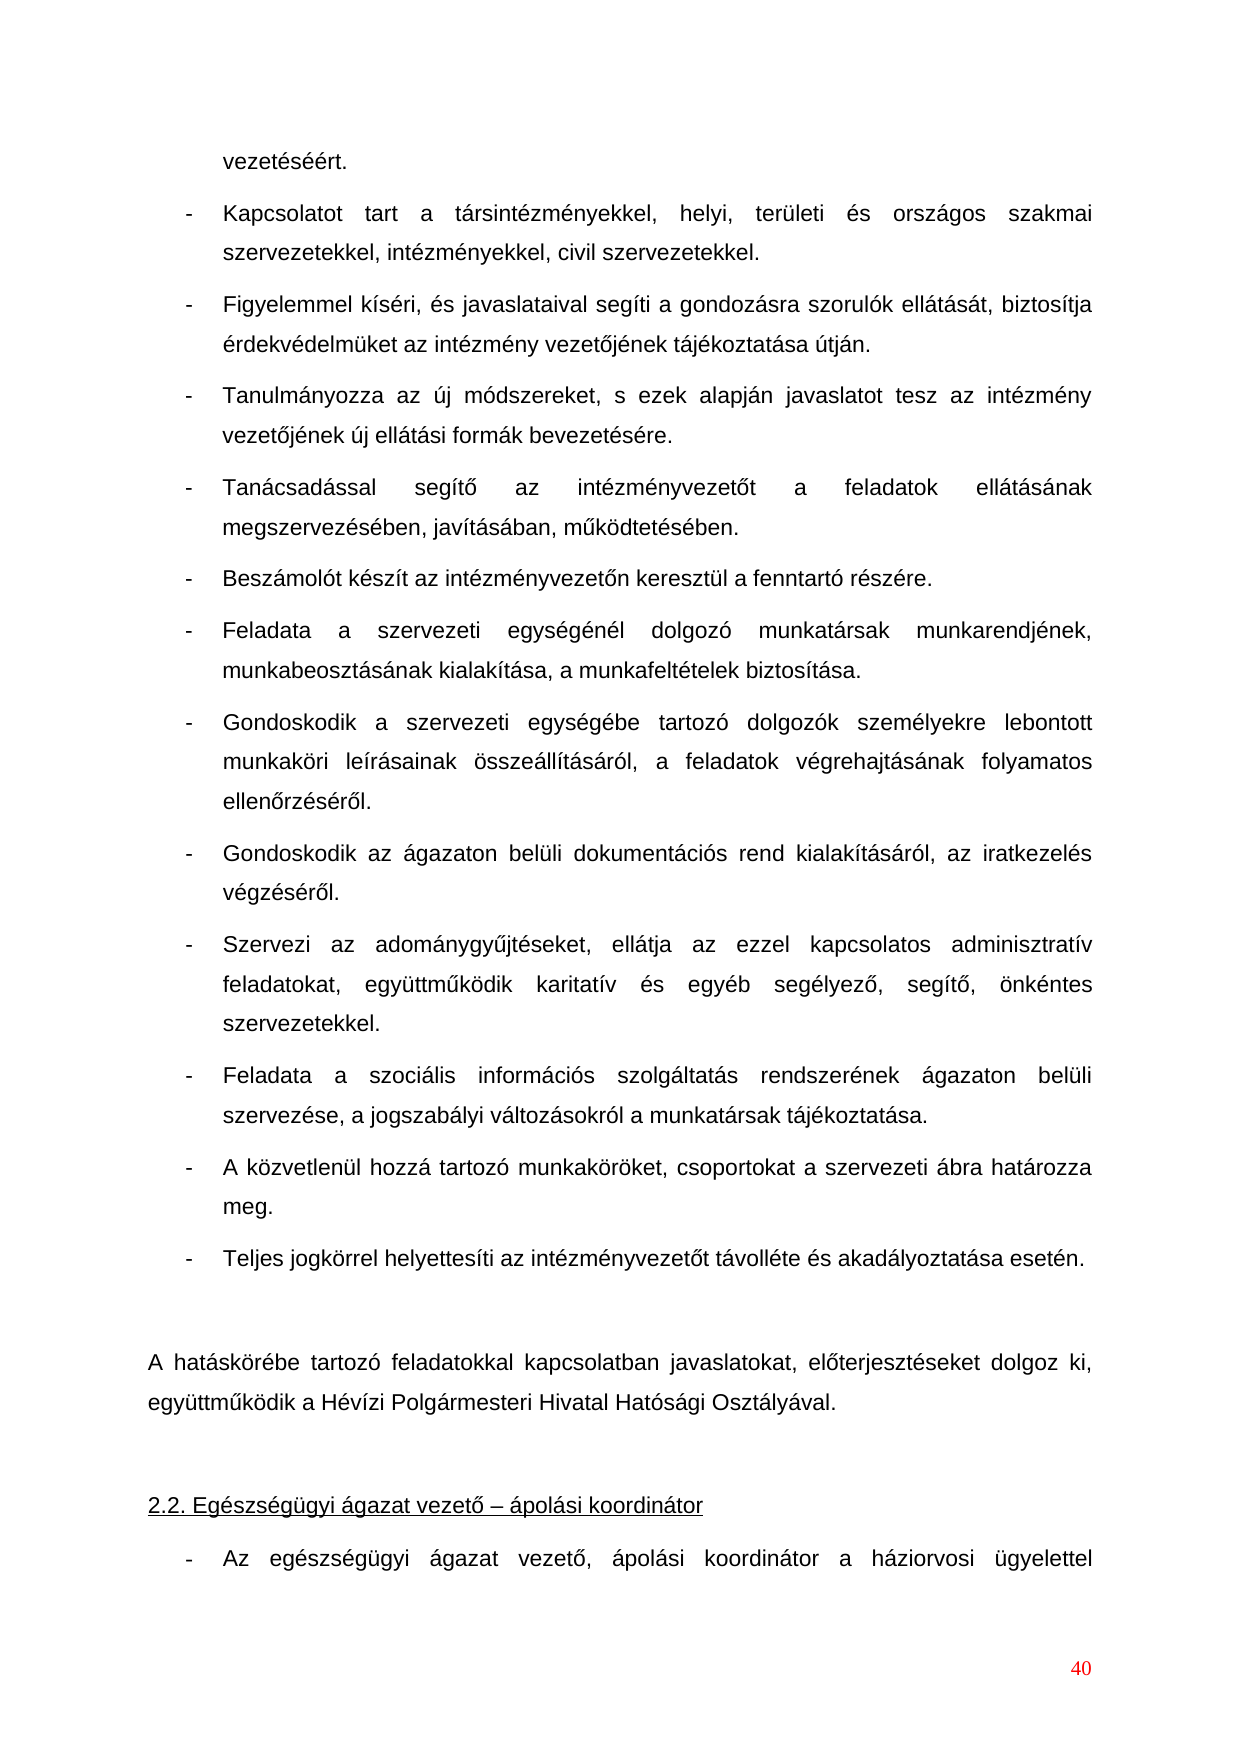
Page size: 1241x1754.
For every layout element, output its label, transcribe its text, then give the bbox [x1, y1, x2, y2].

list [185, 1544, 1093, 1571]
list A közvetlenül hozzá tartozó munkaköröket, csoportokat a szervezeti ábra határozza meg. [185, 1154, 1093, 1219]
list Beszámolót készít az intézményvezetőn keresztül a fenntartó részére. [185, 565, 1093, 592]
list Feladata a szervezeti egységénél dolgozó munkatársak munkarendjének, munkabeosztásának kialakítása, a munkafeltételek biztosítása. [185, 617, 1093, 683]
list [185, 148, 1093, 174]
list Szervezi az adománygyűjtéseket, ellátja az ezzel kapcsolatos adminisztratív feladatokat, együttműködik karitatív és egyéb segélyező, segítő, önkéntes szervezetekkel. [185, 931, 1093, 1037]
list Gondoskodik a szervezeti egységébe tartozó dolgozók személyekre lebontott munkaköri leírásainak összeállításáról, a feladatok végrehajtásának folyamatos ellenőrzéséről. [185, 709, 1093, 814]
list Figyelemmel kíséri, és javaslataival segíti a gondozásra szorulók ellátását, biztosítja érdekvédelmüket az intézmény vezetőjének tájékoztatása útján. [185, 291, 1093, 357]
list Tanácsadással segítő az intézményvezetőt a feladatok ellátásának megszervezésében, javításában, működtetésében. [185, 474, 1093, 540]
text 2.2. Egészségügyi ágazat vezető – ápolási koordinátor [148, 1492, 1093, 1519]
list Kapcsolatot tart a társintézményekkel, helyi, területi és országos szakmai szervezetekkel, intézményekkel, civil szervezetekkel. [185, 199, 1093, 265]
list Gondoskodik az ágazaton belüli dokumentációs rend kialakításáról, az iratkezelés végzéséről. [185, 840, 1093, 906]
list Feladata a szociális információs szolgáltatás rendszerének ágazaton belüli szervezése, a jogszabályi változásokról a munkatársak tájékoztatása. [185, 1062, 1093, 1128]
text A hatáskörébe tartozó feladatokkal kapcsolatban javaslatokat, előterjesztéseket dolgoz ki, együttműködik a Hévízi Polgármesteri Hivatal Hatósági Osztályával. [148, 1349, 1093, 1415]
list Tanulmányozza az új módszereket, s ezek alapján javaslatot tesz az intézmény vezetőjének új ellátási formák bevezetésére. [185, 382, 1093, 448]
list Teljes jogkörrel helyettesíti az intézményvezetőt távolléte és akadályoztatása esetén. [185, 1245, 1093, 1271]
